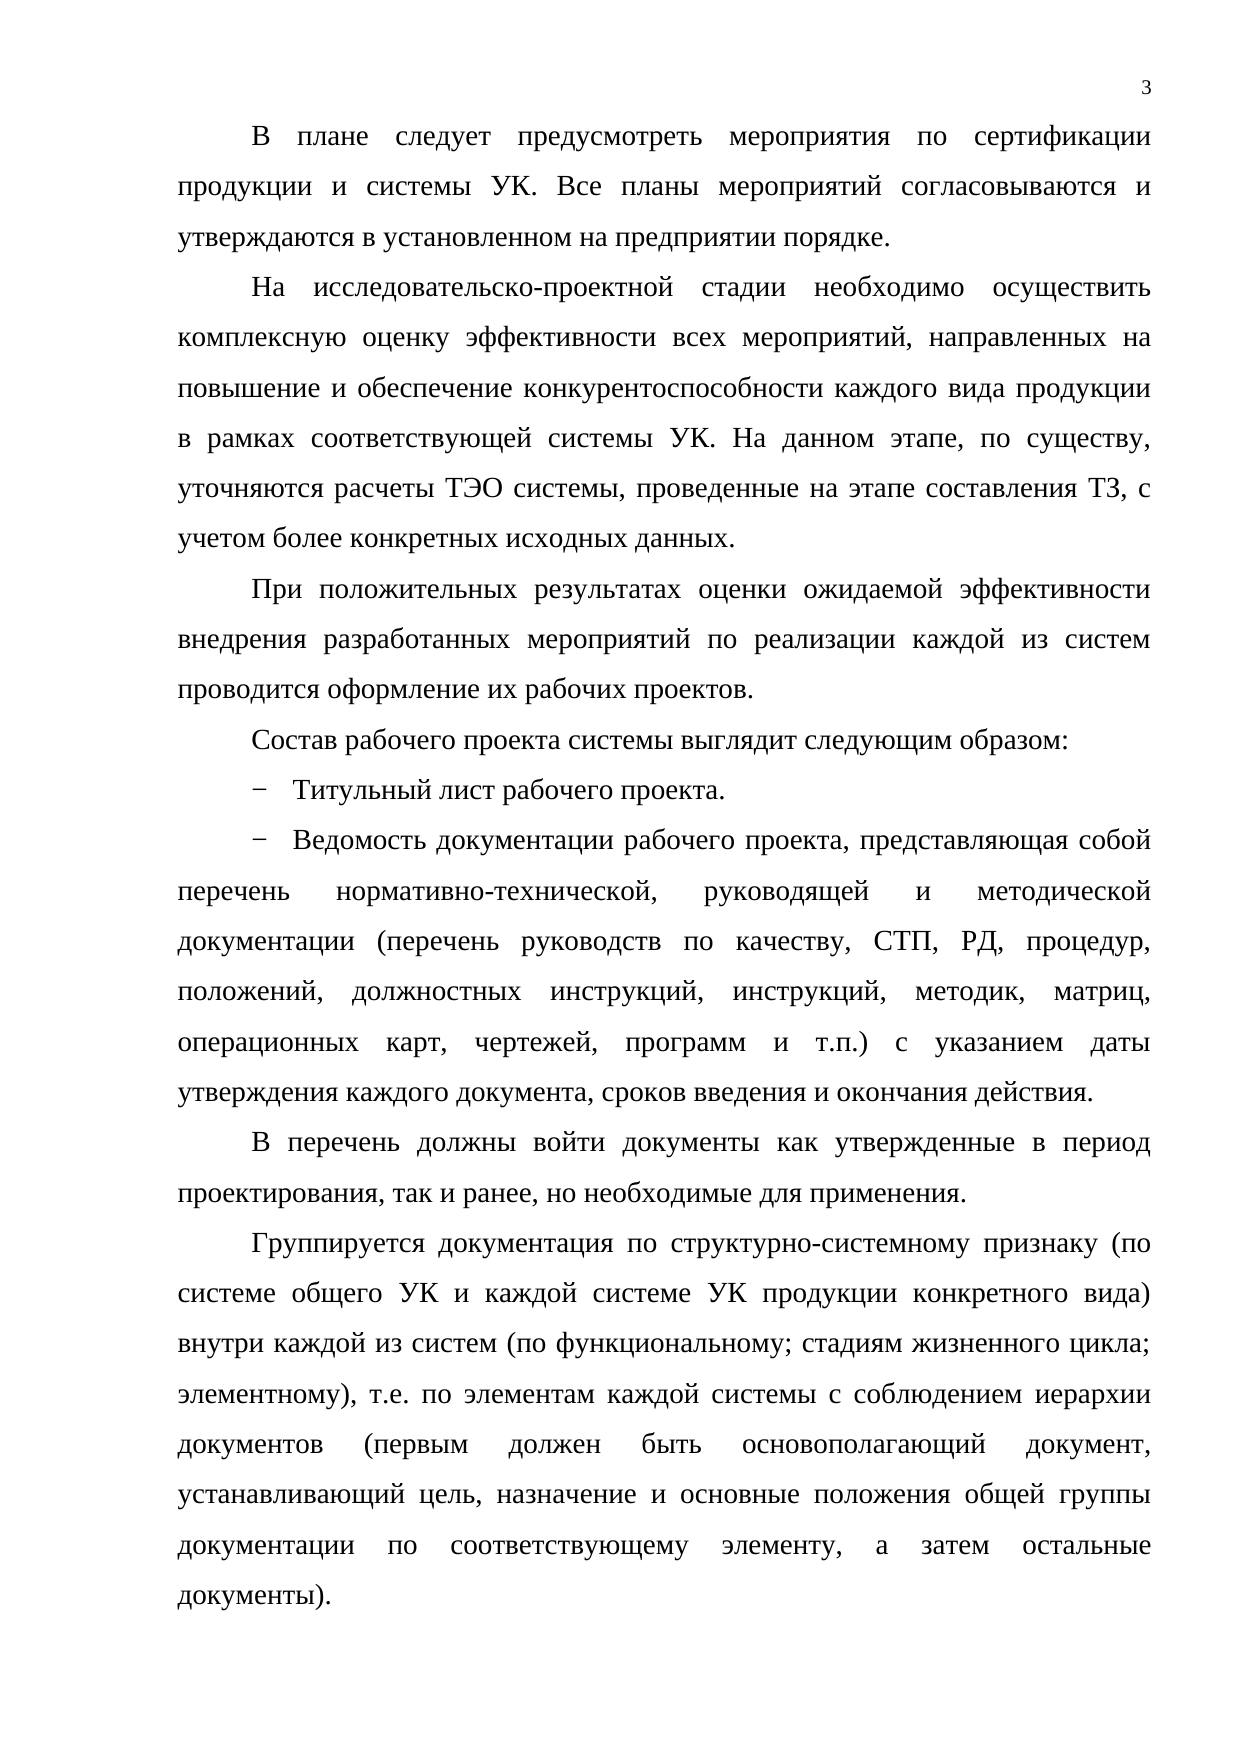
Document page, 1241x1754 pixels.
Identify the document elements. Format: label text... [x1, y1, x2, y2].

text На исследовательско-проектной стадии необходимо осуществить комплексную оценку эффективности всех мероприятий, направленных на повышение и обеспечение конкурентоспособности каждого вида продукции в рамках соответствующей системы УК. На данном этапе, по существу, уточняются расчеты ТЭО системы, проведенные на этапе составления ТЗ, с учетом более конкретных исходных данных. [177, 269, 1152, 554]
list Ведомость документации рабочего проекта, представляющая собой перечень нормативно-технической, руководящей и методической документации (перечень руководств по качеству, СТП, РД, процедур, положений, должностных инструкций, инструкций, методик, матриц, операционных карт, чертежей, программ и т.п.) с указанием даты утверждения каждого документа, сроков введения и окончания действия. [177, 822, 1152, 1108]
text При положительных результатах оценки ожидаемой эффективности внедрения разработанных мероприятий по реализации каждой из систем проводится оформление их рабочих проектов. [177, 571, 1152, 705]
text В перечень должны войти документы как утвержденные в период проектирования, так и ранее, но необходимые для применения. [177, 1124, 1152, 1208]
list Титульный лист рабочего проекта. [177, 772, 1152, 806]
text В плане следует предусмотреть мероприятия по сертификации продукции и системы УК. Все планы мероприятий согласовываются и утверждаются в установленном на предприятии порядке. [177, 118, 1152, 252]
text Группируется документация по структурно-системному признаку (по системе общего УК и каждой системе УК продукции конкретного вида) внутри каждой из систем (по функциональному; стадиям жизненного цикла; элементному), т.е. по элементам каждой системы с соблюдением иерархии документов (первым должен быть основополагающий документ, устанавливающий цель, назначение и основные положения общей группы документации по соответствующему элементу, а затем остальные документы). [177, 1225, 1152, 1611]
text Состав рабочего проекта системы выглядит следующим образом: [177, 722, 1152, 755]
